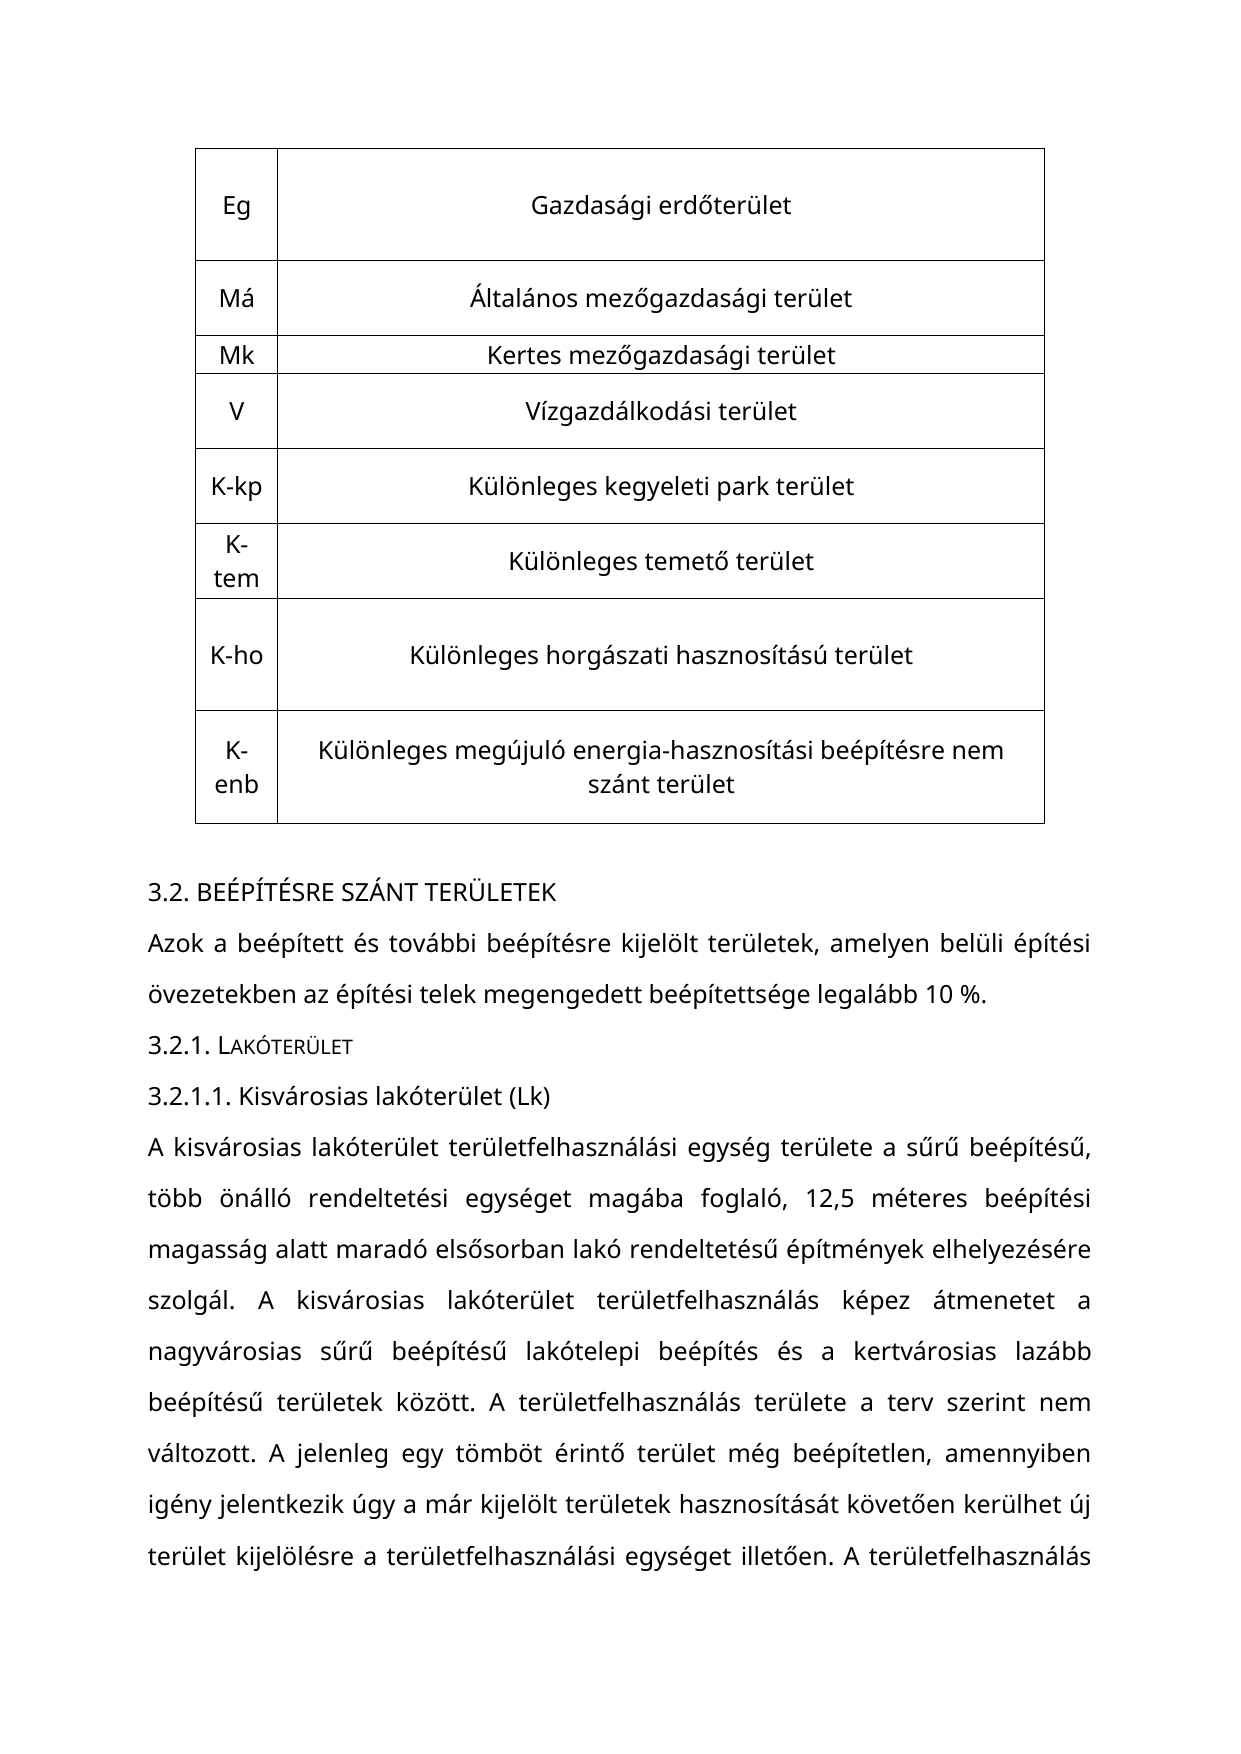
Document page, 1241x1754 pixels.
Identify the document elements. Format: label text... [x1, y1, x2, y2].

table_cell Eg [196, 149, 277, 260]
text 3.2.1.1. Kisvárosias lakóterület (Lk) [148, 1079, 1093, 1113]
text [148, 1130, 1093, 1572]
table_cell K-tem [196, 524, 277, 598]
text Azok a beépített és további beépítésre kijelölt területek, amelyen belüli építési övezetekben az építési telek megengedett beépítettsége legalább 10 %. [148, 926, 1093, 1011]
table_cell V [196, 374, 277, 448]
table_cell Kertes mezőgazdasági terület [278, 336, 1044, 373]
table_cell Má [196, 261, 277, 335]
table_cell Általános mezőgazdasági terület [278, 261, 1044, 335]
table_cell Különleges horgászati hasznosítású terület [278, 599, 1044, 710]
table_cell K-ho [196, 599, 277, 710]
table_cell Különleges megújuló energia-hasznosítási beépítésre nem szánt terület [278, 711, 1044, 823]
table_cell Gazdasági erdőterület [278, 149, 1044, 260]
table_cell Különleges temető terület [278, 524, 1044, 598]
table_cell K-enb [196, 711, 277, 823]
table_cell K-kp [196, 449, 277, 523]
subtitle 3.2.1. Lakóterület [148, 1028, 1093, 1062]
subtitle 3.2. BEÉPÍTÉSRE SZÁNT TERÜLETEK [148, 875, 1093, 909]
table_cell Vízgazdálkodási terület [278, 374, 1044, 448]
table_cell Különleges kegyeleti park terület [278, 449, 1044, 523]
table_cell Mk [196, 336, 277, 373]
